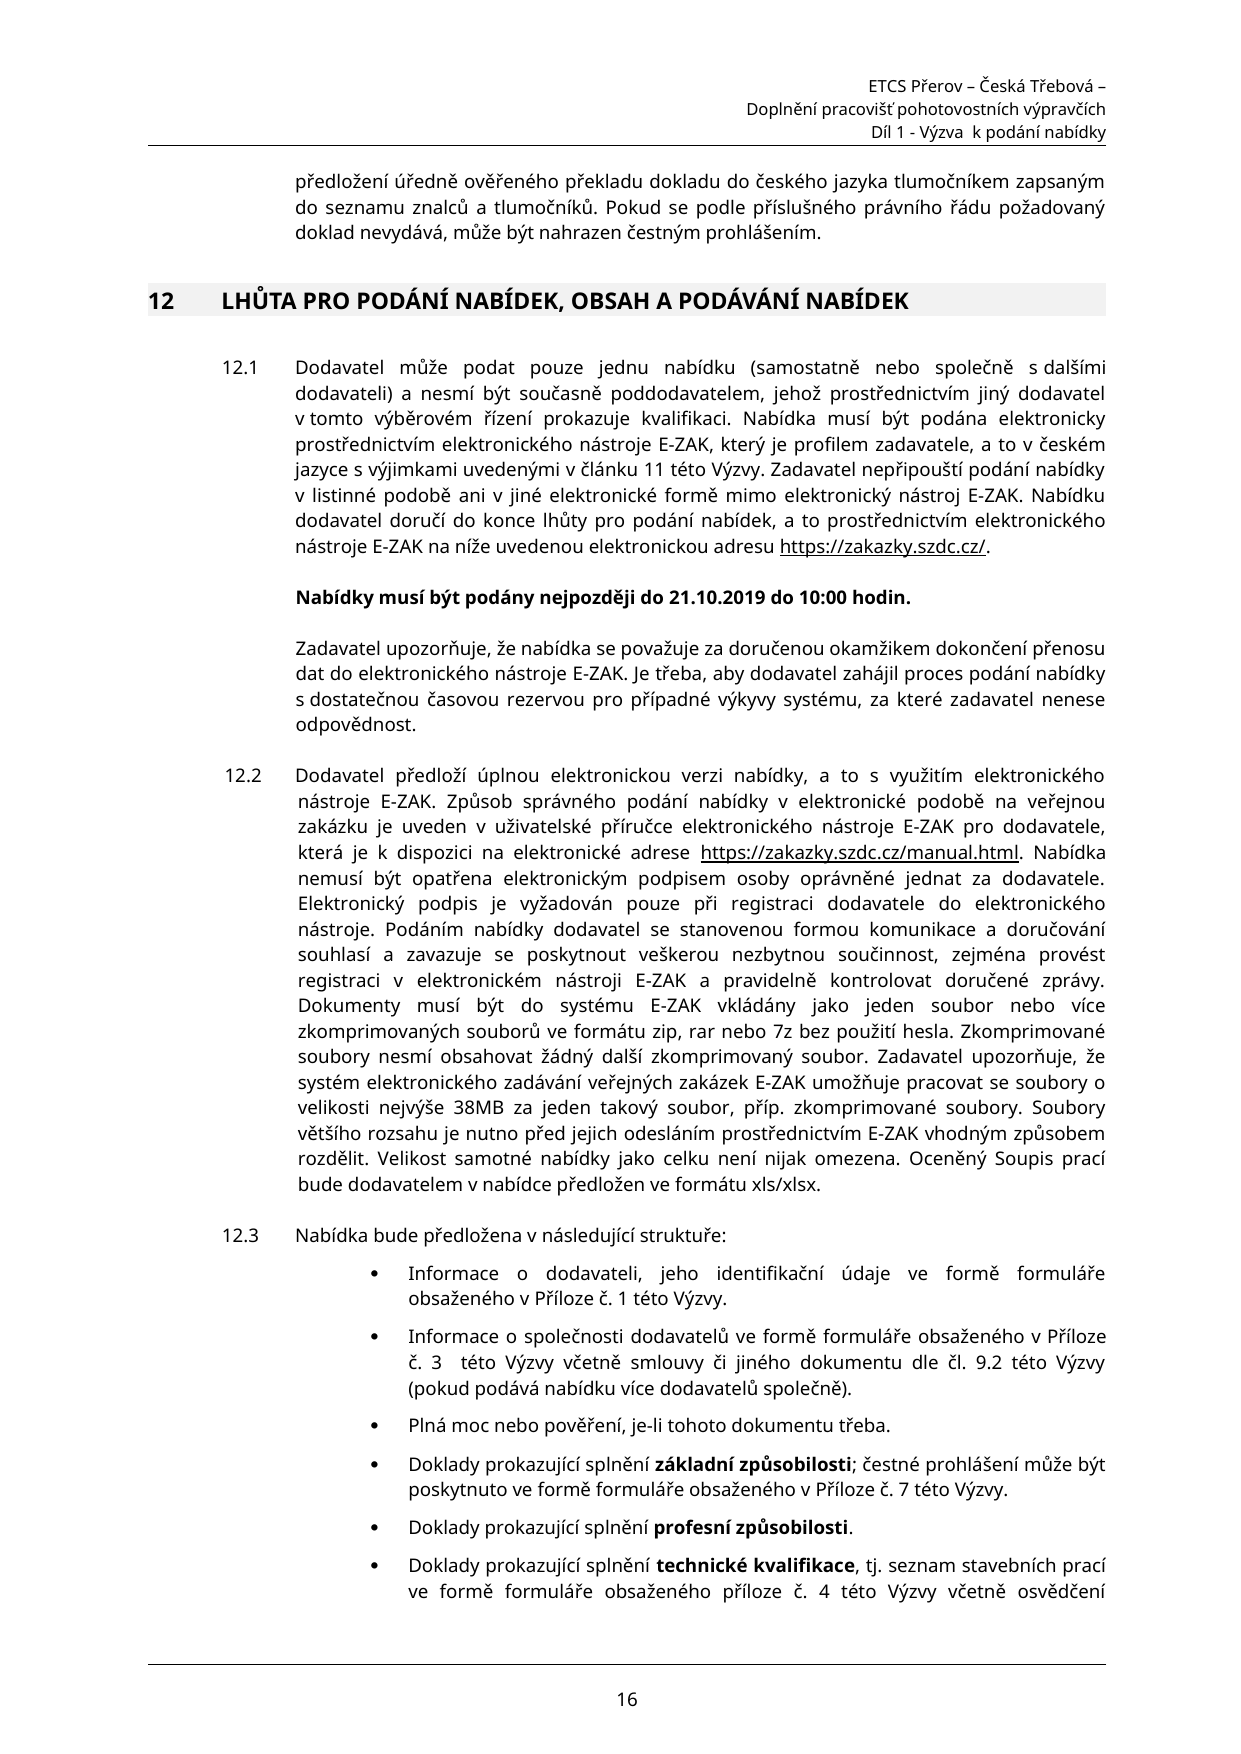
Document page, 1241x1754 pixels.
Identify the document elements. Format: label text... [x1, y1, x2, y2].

text Nabídky musí být podány nejpozději do 21.10.2019 do 10:00 hodin. [295, 584, 1106, 610]
subtitle LHŮTA PRO PODÁNÍ NABÍDEK, OBSAH A PODÁVÁNÍ NABÍDEK [148, 283, 1106, 316]
list Plná moc nebo pověření, je-li tohoto dokumentu třeba. [371, 1413, 1106, 1438]
list Doklady prokazující splnění základní způsobilosti; čestné prohlášení může být poskytnuto ve formě formuláře obsaženého v Příloze č. 7 této Výzvy. [371, 1451, 1106, 1502]
list Dodavatel může podat pouze jednu nabídku (samostatně nebo společně s dalšími dodavateli) a nesmí být současně poddodavatelem, jehož prostřednictvím jiný dodavatel v tomto výběrovém řízení prokazuje kvalifikaci. Nabídka musí být podána elektronicky prostřednictvím elektronického nástroje E-ZAK, který je profilem zadavatele, a to v českém jazyce s výjimkami uvedenými v článku 11 této Výzvy. Zadavatel nepřipouští podání nabídky v listinné podobě ani v jiné elektronické formě mimo elektronický nástroj E-ZAK. Nabídku dodavatel doručí do konce lhůty pro podání nabídek, a to prostřednictvím elektronického nástroje E-ZAK na níže uvedenou elektronickou adresu https://zakazky.szdc.cz/. [222, 354, 1106, 559]
list Doklady prokazující splnění profesní způsobilosti. [371, 1514, 1106, 1540]
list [371, 1552, 1106, 1603]
list Informace o společnosti dodavatelů ve formě formuláře obsaženého v Příloze č. 3 této Výzvy včetně smlouvy či jiného dokumentu dle čl. 9.2 této Výzvy (pokud podává nabídku více dodavatelů společně). [371, 1324, 1106, 1400]
list Informace o dodavateli, jeho identifikační údaje ve formě formuláře obsaženého v Příloze č. 1 této Výzvy. [371, 1260, 1106, 1311]
list Dodavatel předloží úplnou elektronickou verzi nabídky, a to s využitím elektronického nástroje E-ZAK. Způsob správného podání nabídky v elektronické podobě na veřejnou zakázku je uveden v uživatelské příručce elektronického nástroje E-ZAK pro dodavatele, která je k dispozici na elektronické adrese https://zakazky.szdc.cz/manual.html. Nabídka nemusí být opatřena elektronickým podpisem osoby oprávněné jednat za dodavatele. Elektronický podpis je vyžadován pouze při registraci dodavatele do elektronického nástroje. Podáním nabídky dodavatel se stanovenou formou komunikace a doručování souhlasí a zavazuje se poskytnout veškerou nezbytnou součinnost, zejména provést registraci v elektronickém nástroji E-ZAK a pravidelně kontrolovat doručené zprávy. Dokumenty musí být do systému E-ZAK vkládány jako jeden soubor nebo více zkomprimovaných souborů ve formátu zip, rar nebo 7z bez použití hesla. Zkomprimované soubory nesmí obsahovat žádný další zkomprimovaný soubor. Zadavatel upozorňuje, že systém elektronického zadávání veřejných zakázek E-ZAK umožňuje pracovat se soubory o velikosti nejvýše 38MB za jeden takový soubor, příp. zkomprimované soubory. Soubory většího rozsahu je nutno před jejich odesláním prostřednictvím E-ZAK vhodným způsobem rozdělit. Velikost samotné nabídky jako celku není nijak omezena. Oceněný Soupis prací bude dodavatelem v nabídce předložen ve formátu xls/xlsx. [224, 763, 1106, 1197]
list Nabídka bude předložena v následující struktuře: [222, 1222, 1106, 1248]
text Zadavatel upozorňuje, že nabídka se považuje za doručenou okamžikem dokončení přenosu dat do elektronického nástroje E-ZAK. Je třeba, aby dodavatel zahájil proces podání nabídky s dostatečnou časovou rezervou pro případné výkyvy systému, za které zadavatel nenese odpovědnost. [295, 635, 1106, 737]
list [222, 168, 1106, 245]
